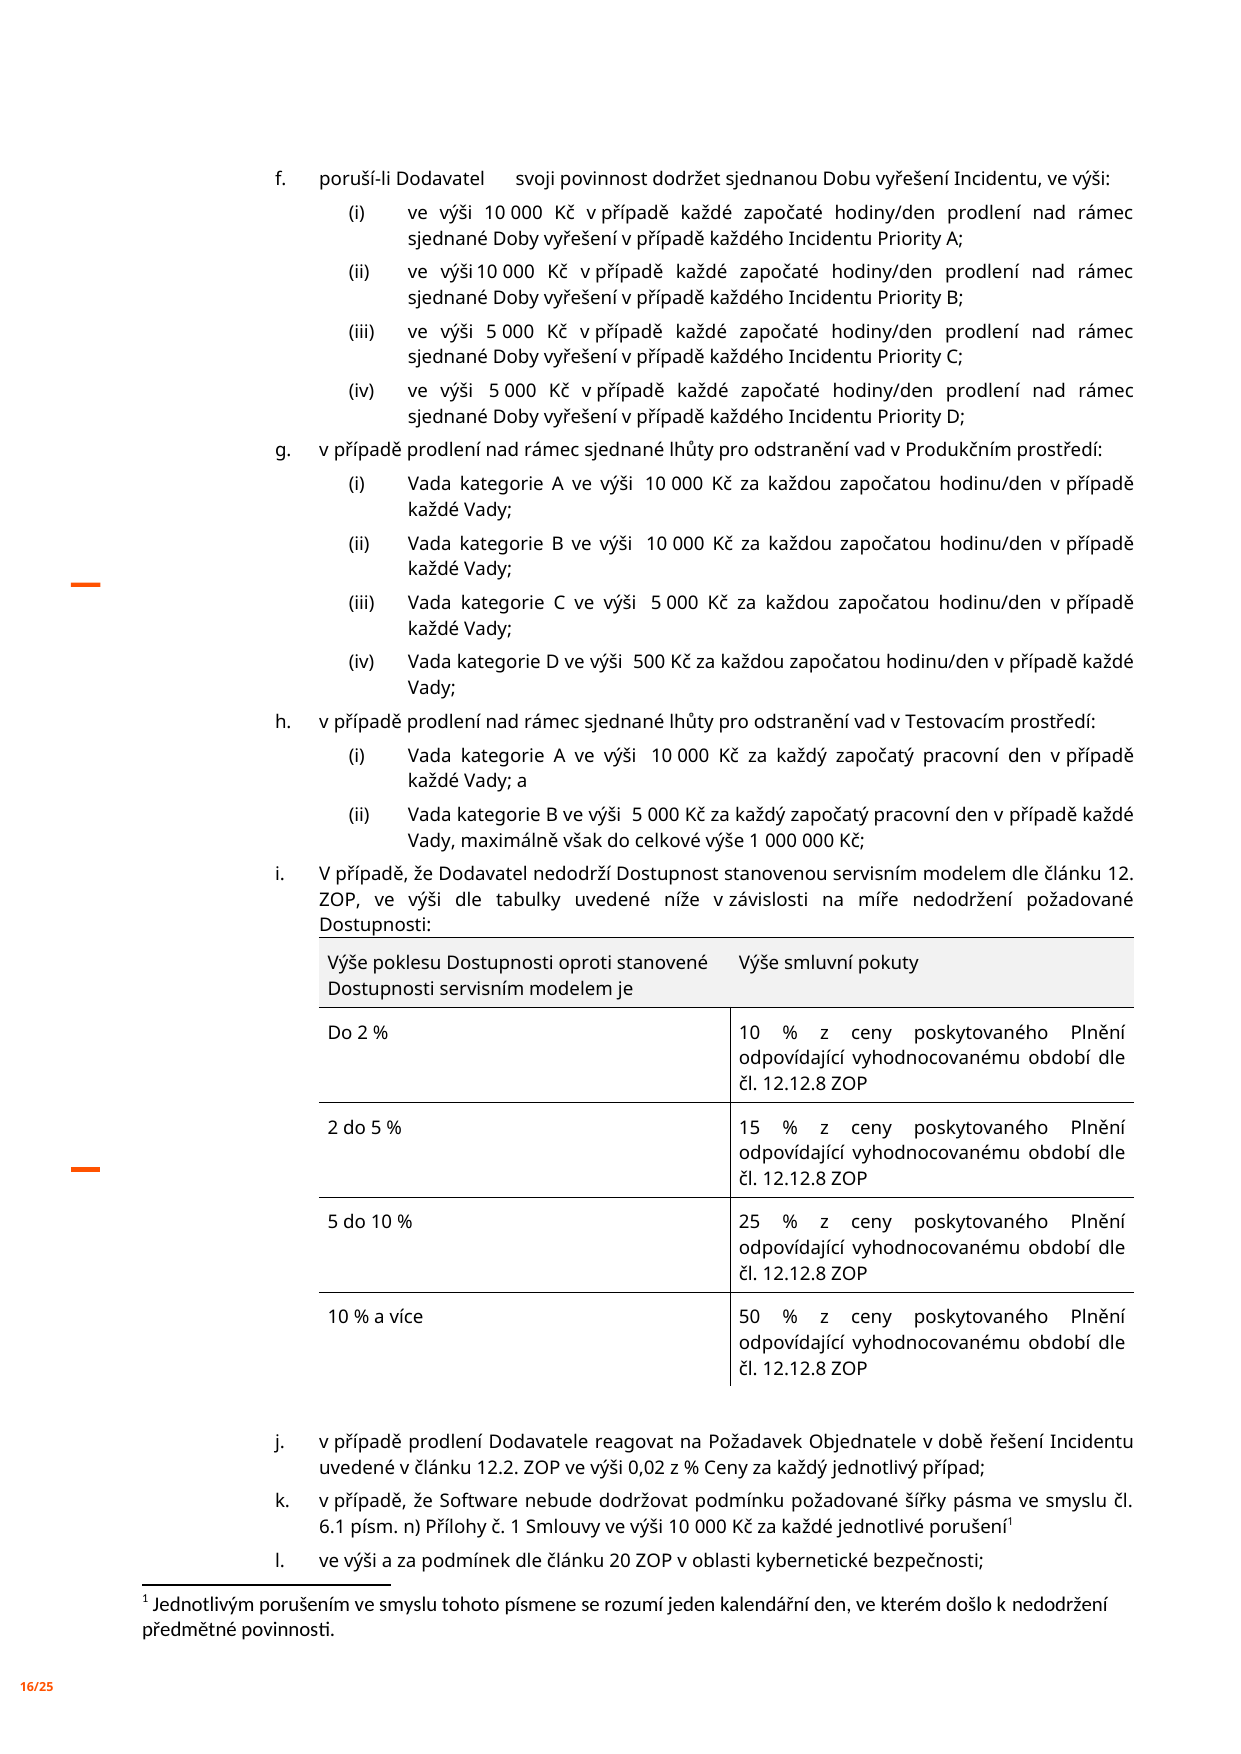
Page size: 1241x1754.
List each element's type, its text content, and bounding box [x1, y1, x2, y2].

list Vada kategorie C ve výši 5 000 Kč za každou započatou hodinu/den v případě každé Vady; [348, 589, 1134, 640]
list v případě prodlení Dodavatele reagovat na Požadavek Objednatele v době řešení Incidentu uvedené v článku 12.2. ZOP ve výši 0,02 z % Ceny za každý jednotlivý případ; [275, 1428, 1134, 1479]
list poruší-li Dodavatel svoji povinnost dodržet sjednanou Dobu vyřešení Incidentu, ve výši: [275, 165, 1134, 191]
list Vada kategorie B ve výši 5 000 Kč za každý započatý pracovní den v případě každé Vady, maximálně však do celkové výše 1 000 000 Kč; [348, 801, 1134, 852]
list ve výši 10 000 Kč v případě každé započaté hodiny/den prodlení nad rámec sjednané Doby vyřešení v případě každého Incidentu Priority A; [348, 199, 1134, 250]
list Vada kategorie D ve výši 500 Kč za každou započatou hodinu/den v případě každé Vady; [348, 649, 1134, 700]
list ve výši 5 000 Kč v případě každé započaté hodiny/den prodlení nad rámec sjednané Doby vyřešení v případě každého Incidentu Priority D; [348, 377, 1134, 428]
table_cell 5 do 10 % [319, 1198, 730, 1291]
table_cell Do 2 % [319, 1008, 730, 1102]
list v případě, že Software nebude dodržovat podmínku požadované šířky pásma ve smyslu čl. 6.1 písm. n) Přílohy č. 1 Smlouvy ve výši 10 000 Kč za každé jednotlivé porušení [275, 1488, 1134, 1539]
table_header Výše smluvní pokuty [730, 938, 1134, 1007]
table_header Výše poklesu Dostupnosti oproti stanovené Dostupnosti servisním modelem je [319, 938, 730, 1007]
table_cell 50 % z ceny poskytovaného Plnění odpovídající vyhodnocovanému období dle čl. 12.8 ZOP [731, 1293, 1134, 1386]
list ve výši 5 000 Kč v případě každé započaté hodiny/den prodlení nad rámec sjednané Doby vyřešení v případě každého Incidentu Priority C; [348, 318, 1134, 369]
table_cell 25 % z ceny poskytovaného Plnění odpovídající vyhodnocovanému období dle čl. 12.8 ZOP [731, 1198, 1134, 1291]
list v případě prodlení nad rámec sjednané lhůty pro odstranění vad v Testovacím prostředí: [275, 708, 1134, 734]
table_cell 15 % z ceny poskytovaného Plnění odpovídající vyhodnocovanému období dle čl. 12.8 ZOP [731, 1103, 1134, 1196]
list v případě prodlení nad rámec sjednané lhůty pro odstranění vad v Produkčním prostředí: [275, 437, 1134, 462]
table_cell 10 % a více [319, 1293, 730, 1386]
list ve výši a za podmínek dle článku 20 ZOP v oblasti kybernetické bezpečnosti; [275, 1547, 1134, 1573]
list ve výši 10 000 Kč v případě každé započaté hodiny/den prodlení nad rámec sjednané Doby vyřešení v případě každého Incidentu Priority B; [348, 259, 1134, 310]
table_cell 10 % z ceny poskytovaného Plnění odpovídající vyhodnocovanému období dle čl. 12.8 ZOP [731, 1008, 1134, 1102]
list Vada kategorie A ve výši 10 000 Kč za každou započatou hodinu/den v případě každé Vady; [348, 471, 1134, 522]
list Vada kategorie A ve výši 10 000 Kč za každý započatý pracovní den v případě každé Vady; a [348, 742, 1134, 793]
table_cell 2 do 5 % [319, 1103, 730, 1196]
list Vada kategorie B ve výši 10 000 Kč za každou započatou hodinu/den v případě každé Vady; [348, 530, 1134, 581]
list V případě, že Dodavatel nedodrží Dostupnost stanovenou servisním modelem dle článku 12. ZOP, ve výši dle tabulky uvedené níže v závislosti na míře nedodržení požadované Dostupnosti: [275, 861, 1134, 937]
